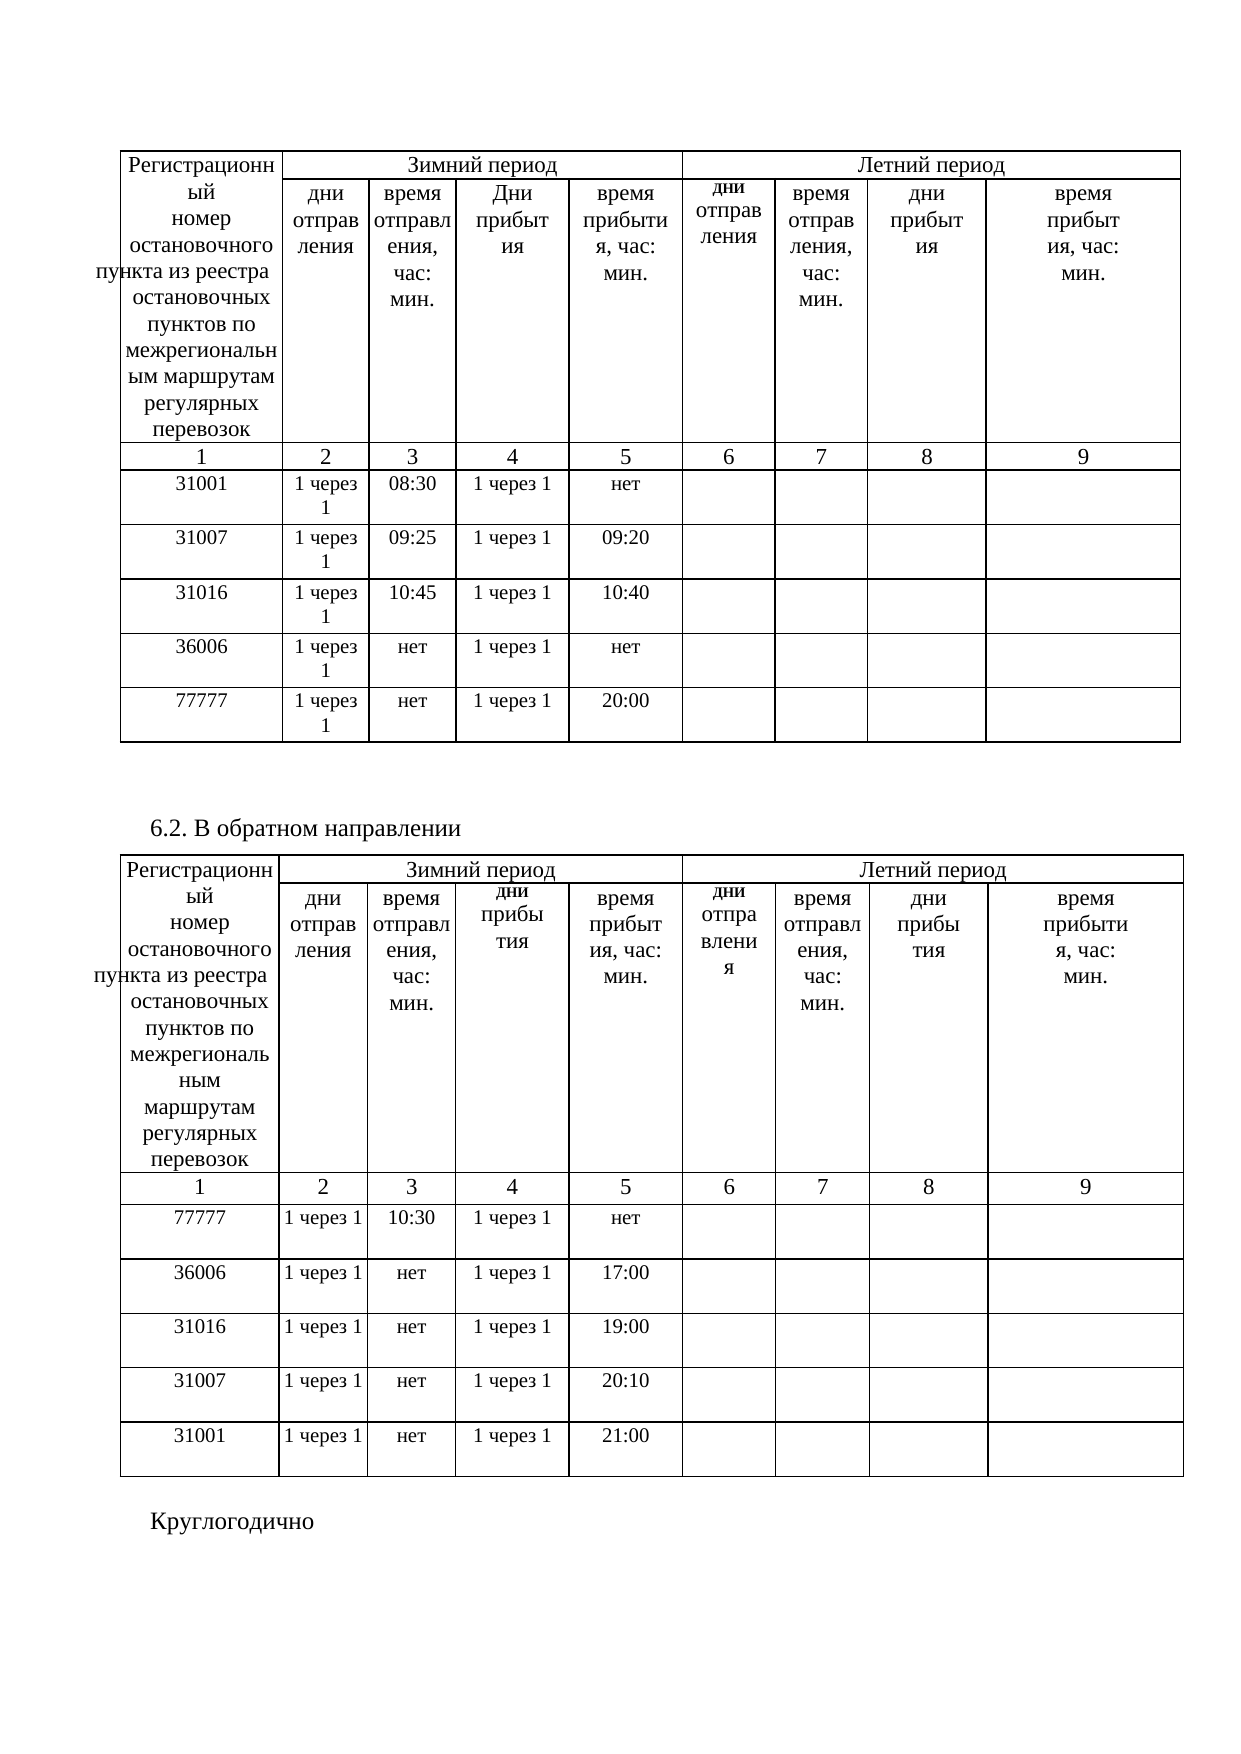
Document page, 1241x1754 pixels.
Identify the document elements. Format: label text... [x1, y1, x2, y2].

table_cell [989, 1368, 1183, 1421]
table_cell нет [570, 471, 682, 524]
table_cell [776, 580, 867, 632]
table_cell [870, 1205, 987, 1258]
table_cell нет [368, 1368, 455, 1421]
table_header Регистрационный номер остановочного пункта из реестра остановочных пунктов по межрегиональным маршрутам регулярных перевозок [121, 856, 278, 1172]
table_cell [989, 1205, 1183, 1258]
table_cell нет [368, 1423, 455, 1476]
table_cell [870, 1260, 987, 1312]
table_cell 9 [989, 1173, 1183, 1204]
table_cell 1 [121, 443, 282, 469]
table_cell 1 через 1 [457, 688, 568, 741]
table_header Зимний период [280, 856, 682, 882]
table_cell [868, 525, 985, 578]
table_cell 1 через 1 [456, 1368, 568, 1421]
table_cell 31001 [121, 471, 282, 524]
table_cell [776, 1423, 869, 1476]
table_cell [870, 1423, 987, 1476]
table_cell 4 [457, 443, 568, 469]
table_cell [776, 1314, 869, 1367]
table_cell [683, 525, 774, 578]
table_cell [989, 1423, 1183, 1476]
table_cell [683, 1368, 775, 1421]
table_cell время отправл ения, час: мин. [370, 180, 455, 441]
table_cell 21:00 [570, 1423, 682, 1476]
table_cell 10:40 [570, 580, 682, 632]
table_cell 2 [283, 443, 368, 469]
table_cell [868, 688, 985, 741]
table_cell нет [368, 1314, 455, 1367]
table_cell ДНИ прибы тия [456, 884, 568, 1172]
table_cell [776, 1205, 869, 1258]
table_cell 4 [456, 1173, 568, 1204]
table_cell [987, 471, 1180, 524]
table_cell 9 [987, 443, 1180, 469]
table_cell [987, 688, 1180, 741]
table_cell 36006 [121, 634, 282, 687]
table_cell 36006 [121, 1260, 278, 1312]
table_cell 1 через 1 [456, 1260, 568, 1312]
table_cell дни отправ ления [283, 180, 368, 441]
table_cell нет [370, 688, 455, 741]
table_cell 1 через 1 [456, 1423, 568, 1476]
table_cell ДНИ отправ ления [683, 180, 774, 441]
table_cell [683, 471, 774, 524]
table_cell [776, 634, 867, 687]
table_cell 1 через 1 [283, 525, 368, 578]
text Круглогодично [150, 1506, 1090, 1535]
table_cell [868, 580, 985, 632]
table_cell нет [570, 634, 682, 687]
table_cell 10:30 [368, 1205, 455, 1258]
table_cell 6 [683, 443, 774, 469]
table_cell 7 [776, 443, 867, 469]
table_cell [776, 1260, 869, 1312]
table_cell 19:00 [570, 1314, 682, 1367]
table_cell [987, 580, 1180, 632]
table_cell 20:00 [570, 688, 682, 741]
table_cell ДНИ отпра влени я [683, 884, 775, 1172]
table_cell [683, 688, 774, 741]
text 6.2. В обратном направлении [150, 813, 1090, 842]
table_cell [776, 688, 867, 741]
table_cell 1 через 1 [283, 580, 368, 632]
table_cell 1 через 1 [283, 471, 368, 524]
table_cell 31016 [121, 580, 282, 632]
table_cell время прибыт ия, час: мин. [570, 884, 682, 1172]
table_cell 1 через 1 [280, 1368, 367, 1421]
table_cell 8 [870, 1173, 987, 1204]
table_cell 5 [570, 443, 682, 469]
table_cell время отправл ения, час: мин. [368, 884, 455, 1172]
table_cell нет [570, 1205, 682, 1258]
table_cell время отправ ления, час: мин. [776, 180, 867, 441]
table_cell 1 через 1 [280, 1423, 367, 1476]
table_cell время отправл ения, час: мин. [776, 884, 869, 1172]
table_cell 2 [280, 1173, 367, 1204]
table_cell [683, 1314, 775, 1367]
table_cell [683, 1205, 775, 1258]
table_cell 1 через 1 [456, 1314, 568, 1367]
table_cell [776, 1368, 869, 1421]
table_cell [683, 580, 774, 632]
table_cell 09:25 [370, 525, 455, 578]
table_cell время прибыти я, час: мин. [989, 884, 1183, 1172]
table_cell нет [370, 634, 455, 687]
table_cell 31001 [121, 1423, 278, 1476]
table_cell [989, 1260, 1183, 1312]
table_cell 1 через 1 [457, 634, 568, 687]
table_cell 08:30 [370, 471, 455, 524]
table_cell [776, 471, 867, 524]
table_cell [683, 1423, 775, 1476]
table_cell время прибыти я, час: мин. [570, 180, 682, 441]
table_header Регистрационный номер остановочного пункта из реестра остановочных пунктов по межрегиональным маршрутам регулярных перевозок [121, 152, 282, 441]
table_cell дни прибыт ия [868, 180, 985, 441]
table_cell 1 через 1 [456, 1205, 568, 1258]
table_cell [683, 634, 774, 687]
table_header Летний период [683, 152, 1180, 178]
table_cell 5 [570, 1173, 682, 1204]
table_cell 3 [370, 443, 455, 469]
table_cell 31007 [121, 1368, 278, 1421]
table_cell 1 через 1 [283, 634, 368, 687]
table_cell [987, 525, 1180, 578]
table_cell нет [368, 1260, 455, 1312]
table_cell [870, 1368, 987, 1421]
table_cell 1 через 1 [280, 1314, 367, 1367]
table_cell 1 через 1 [280, 1260, 367, 1312]
table_cell 77777 [121, 688, 282, 741]
table_cell 1 через 1 [457, 525, 568, 578]
table_cell [776, 525, 867, 578]
table_cell 1 через 1 [280, 1205, 367, 1258]
table_cell 7 [776, 1173, 869, 1204]
table_cell 31007 [121, 525, 282, 578]
table_cell 10:45 [370, 580, 455, 632]
table_cell 1 через 1 [457, 471, 568, 524]
table_cell [683, 1260, 775, 1312]
table_cell дни отправ ления [280, 884, 367, 1172]
table_cell время прибыт ия, час: мин. [987, 180, 1180, 441]
table_header Летний период [683, 856, 1183, 882]
table_cell 6 [683, 1173, 775, 1204]
table_cell 8 [868, 443, 985, 469]
table_cell дни прибы тия [870, 884, 987, 1172]
table_cell Дни прибыт ия [457, 180, 568, 441]
table_cell 77777 [121, 1205, 278, 1258]
table_header Зимний период [283, 152, 682, 178]
table_cell 20:10 [570, 1368, 682, 1421]
table_cell [870, 1314, 987, 1367]
table_cell [987, 634, 1180, 687]
table_cell 17:00 [570, 1260, 682, 1312]
table_cell 1 через 1 [457, 580, 568, 632]
table_cell 1 через 1 [283, 688, 368, 741]
table_cell 1 [121, 1173, 278, 1204]
table_cell 09:20 [570, 525, 682, 578]
table_cell [868, 634, 985, 687]
table_cell [989, 1314, 1183, 1367]
table_cell 31016 [121, 1314, 278, 1367]
table_cell 3 [368, 1173, 455, 1204]
table_cell [868, 471, 985, 524]
